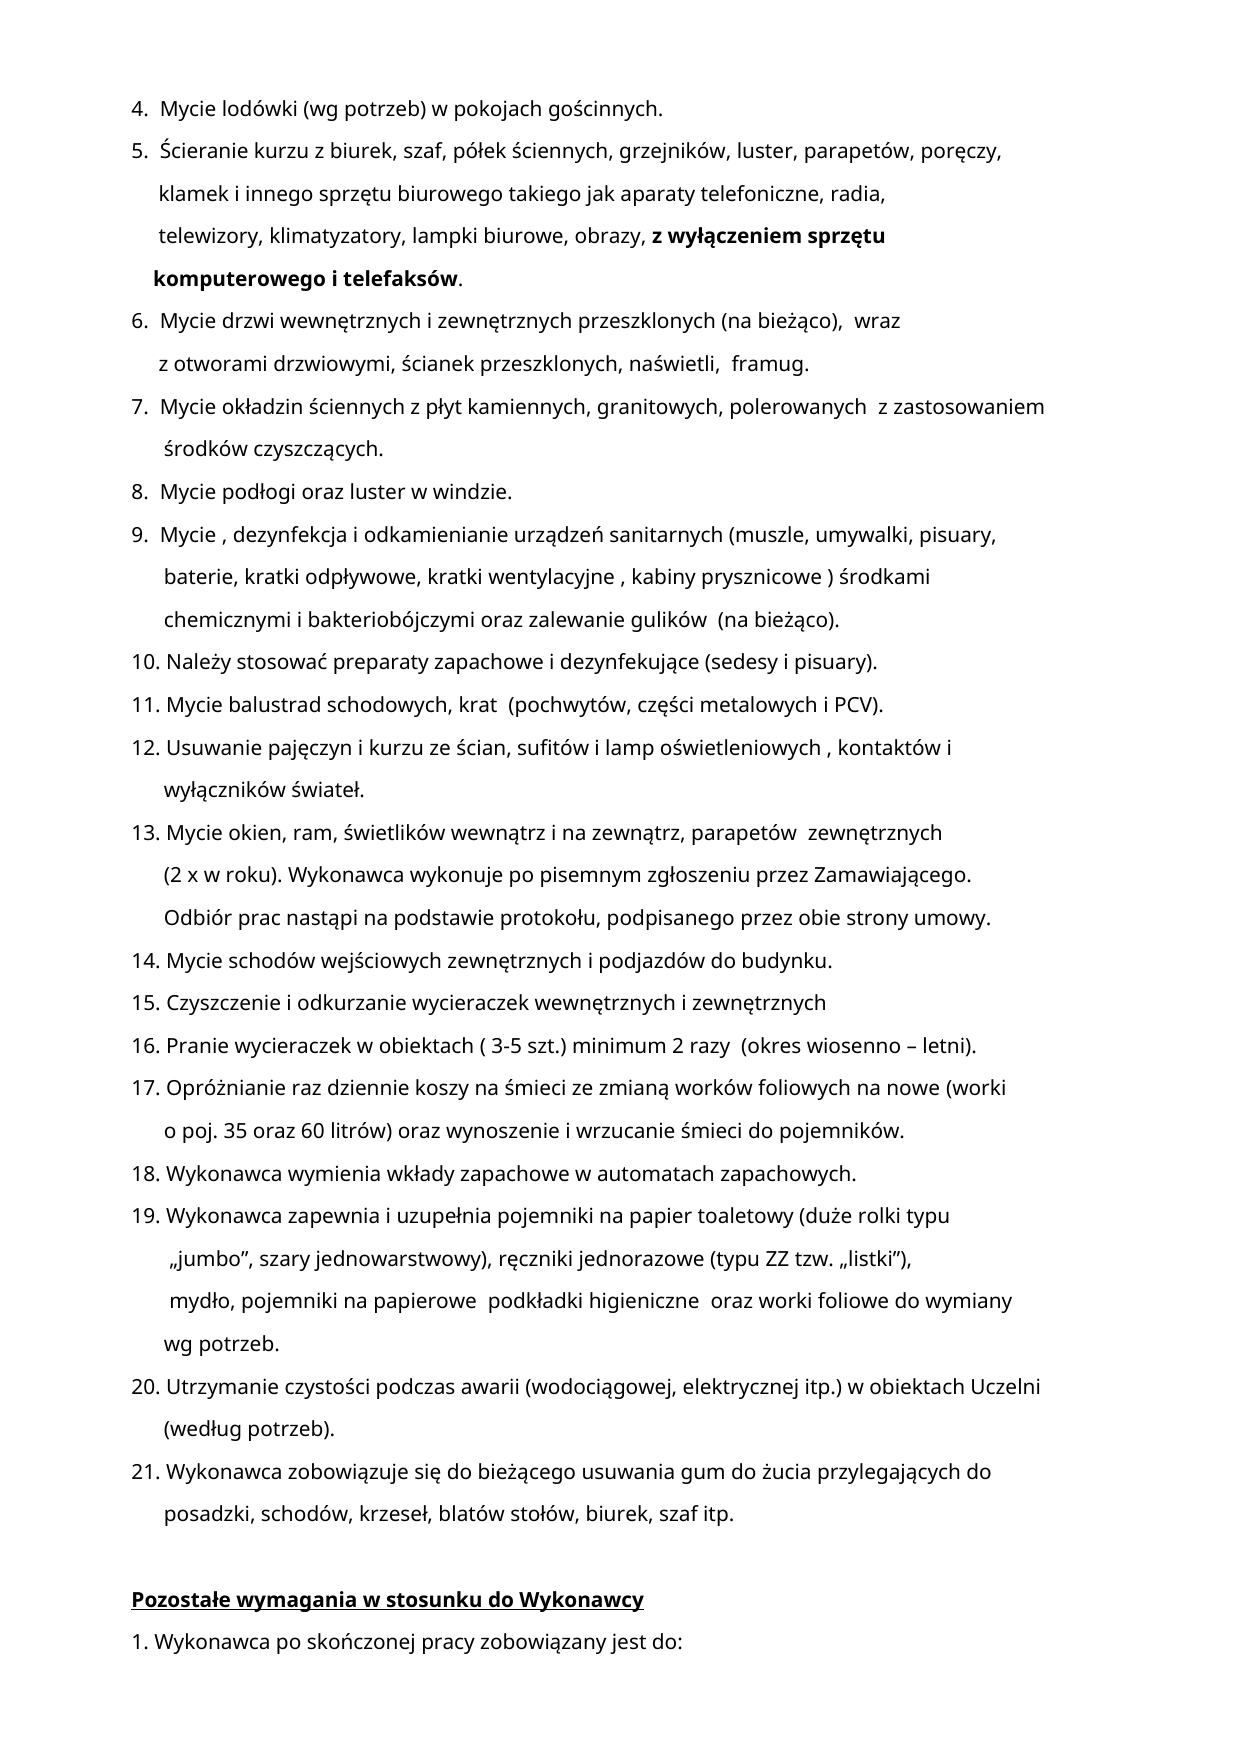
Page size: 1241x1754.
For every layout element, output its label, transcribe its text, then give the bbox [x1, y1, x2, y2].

text 14. Mycie schodów wejściowych zewnętrznych i podjazdów do budynku. [131, 946, 1144, 974]
text 13. Mycie okien, ram, świetlików wewnątrz i na zewnątrz, parapetów zewnętrznych [131, 818, 1144, 846]
text (2 x w roku). Wykonawca wykonuje po pisemnym zgłoszeniu przez Zamawiającego. [131, 861, 1144, 889]
text 18. Wykonawca wymienia wkłady zapachowe w automatach zapachowych. [131, 1159, 1125, 1187]
text 7. Mycie okładzin ściennych z płyt kamiennych, granitowych, polerowanych z zastosowaniem [131, 392, 1125, 420]
text 21. Wykonawca zobowiązuje się do bieżącego usuwania gum do żucia przylegających do [131, 1457, 1125, 1485]
text „jumbo”, szary jednowarstwowy), ręczniki jednorazowe (typu ZZ tzw. „listki”), [131, 1244, 1125, 1272]
text 19. Wykonawca zapewnia i uzupełnia pojemniki na papier toaletowy (duże rolki typu [131, 1201, 1125, 1230]
text Odbiór prac nastąpi na podstawie protokołu, podpisanego przez obie strony umowy. [131, 903, 1144, 932]
text 20. Utrzymanie czystości podczas awarii (wodociągowej, elektrycznej itp.) w obiektach Uczelni [131, 1372, 1125, 1400]
text chemicznymi i bakteriobójczymi oraz zalewanie gulików (na bieżąco). [131, 605, 1125, 633]
text 4. Mycie lodówki (wg potrzeb) w pokojach gościnnych. [131, 94, 1125, 122]
text 8. Mycie podłogi oraz luster w windzie. [131, 477, 1125, 506]
text 12. Usuwanie pajęczyn i kurzu ze ścian, sufitów i lamp oświetleniowych , kontaktów i [131, 733, 1144, 761]
text o poj. 35 oraz oraz wynoszenie i wrzucanie śmieci do pojemników. [131, 1116, 1125, 1144]
text posadzki, schodów, krzeseł, blatów stołów, biurek, szaf itp. [131, 1499, 1125, 1528]
text 9. Mycie , dezynfekcja i odkamienianie urządzeń sanitarnych (muszle, umywalki, pisuary, [131, 520, 1125, 548]
text 1. Wykonawca po skończonej pracy zobowiązany jest do: [131, 1627, 1125, 1656]
text 17. Opróżnianie raz dziennie koszy na śmieci ze zmianą worków foliowych na nowe (worki [131, 1073, 1125, 1102]
text 10. Należy stosować preparaty zapachowe i dezynfekujące (sedesy i pisuary). [131, 647, 1125, 676]
text z otworami drzwiowymi, ścianek przeszklonych, naświetli, framug. [131, 349, 1125, 378]
text wg potrzeb. [131, 1329, 1125, 1358]
text 16. Pranie wycieraczek w obiektach ( 3-5 szt.) minimum 2 razy (okres wiosenno – letni). [131, 1031, 1125, 1059]
text (według potrzeb). [131, 1414, 1125, 1443]
text 11. Mycie balustrad schodowych, krat (pochwytów, części metalowych i PCV). [131, 690, 1125, 718]
text 15. Czyszczenie i odkurzanie wycieraczek wewnętrznych i zewnętrznych [131, 988, 1125, 1017]
text wyłączników świateł. [131, 775, 1144, 804]
text środków czyszczących. [131, 434, 1125, 463]
text 5. Ścieranie kurzu z biurek, szaf, półek ściennych, grzejników, luster, parapetów, poręczy, [131, 136, 1125, 165]
text baterie, kratki odpływowe, kratki wentylacyjne , kabiny prysznicowe ) środkami [131, 562, 1125, 591]
text mydło, pojemniki na papierowe podkładki higieniczne oraz worki foliowe do wymiany [131, 1287, 1125, 1315]
text klamek i innego sprzętu biurowego takiego jak aparaty telefoniczne, radia, [131, 179, 1125, 207]
text komputerowego i telefaksów. [131, 264, 1125, 292]
text telewizory, klimatyzatory, lampki biurowe, obrazy, z wyłączeniem sprzętu [131, 221, 1125, 250]
text 6. Mycie drzwi wewnętrznych i zewnętrznych przeszklonych (na bieżąco), wraz [131, 307, 1125, 335]
text Pozostałe wymagania w stosunku do Wykonawcy [131, 1585, 1125, 1613]
